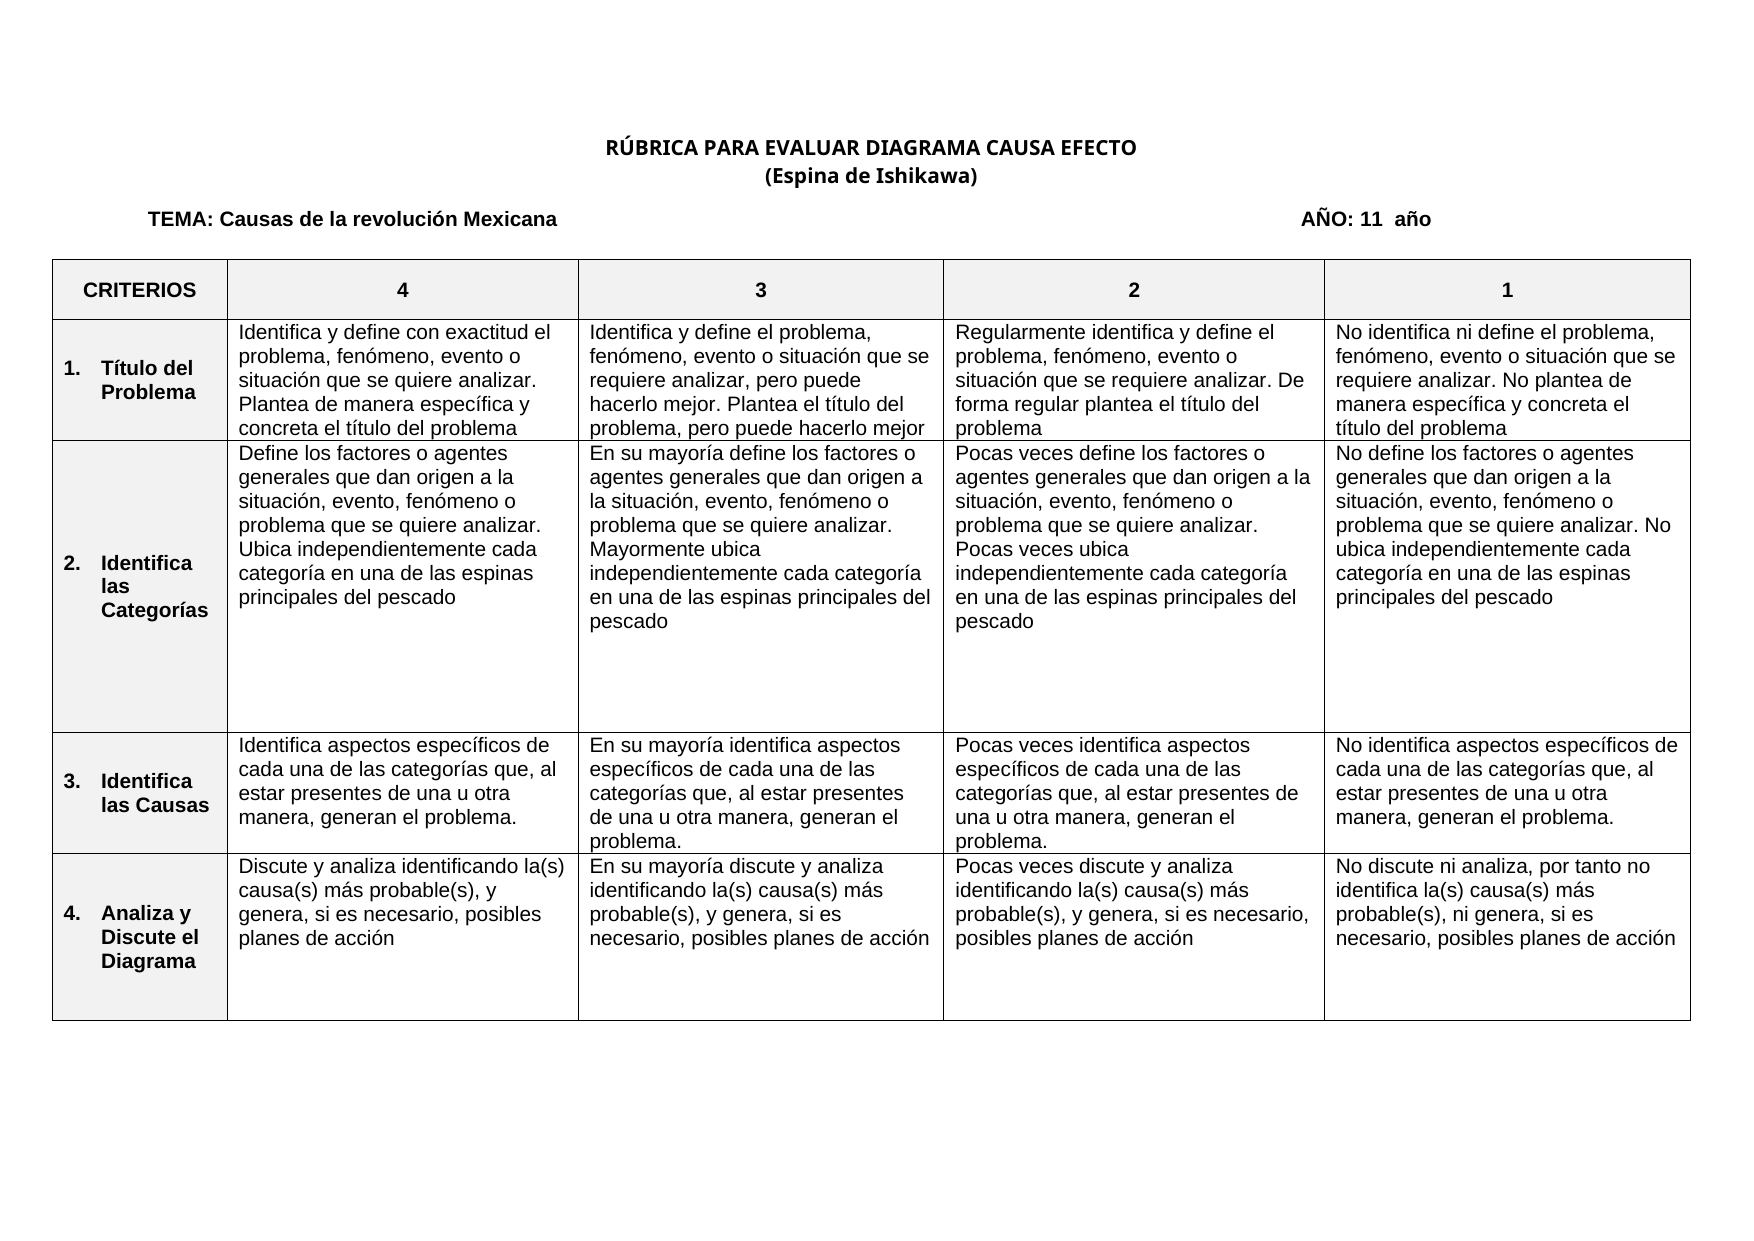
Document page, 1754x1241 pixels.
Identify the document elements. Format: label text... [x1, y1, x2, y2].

table_cell Identifica las Causas [53, 733, 227, 853]
table_cell Regularmente identifica y define el problema, fenómeno, evento o situación que se requiere analizar. De forma regular plantea el título del problema [944, 320, 1324, 440]
table_cell Título del Problema [53, 320, 227, 440]
table_header 2 [944, 260, 1324, 319]
table_header CRITERIOS [53, 260, 227, 319]
table_header 1 [1325, 260, 1690, 319]
table_cell No identifica aspectos específicos de cada una de las categorías que, al estar presentes de una u otra manera, generan el problema. [1325, 733, 1690, 853]
table_cell Define los factores o agentes generales que dan origen a la situación, evento, fenómeno o problema que se quiere analizar. Ubica independientemente cada categoría en una de las espinas principales del pescado [228, 441, 578, 732]
table_cell Pocas veces discute y analiza identificando la(s) causa(s) más probable(s), y genera, si es necesario, posibles planes de acción [944, 854, 1324, 1020]
table_header 4 [228, 260, 578, 319]
table_cell Identifica las Categorías [53, 441, 227, 732]
table_cell En su mayoría discute y analiza identificando la(s) causa(s) más probable(s), y genera, si es necesario, posibles planes de acción [579, 854, 943, 1020]
text (Espina de Ishikawa) [148, 161, 1594, 190]
table_cell No discute ni analiza, por tanto no identifica la(s) causa(s) más probable(s), ni genera, si es necesario, posibles planes de acción [1325, 854, 1690, 1020]
table_cell Identifica aspectos específicos de cada una de las categorías que, al estar presentes de una u otra manera, generan el problema. [228, 733, 578, 853]
table_cell Identifica y define el problema, fenómeno, evento o situación que se requiere analizar, pero puede hacerlo mejor. Plantea el título del problema, pero puede hacerlo mejor [579, 320, 943, 440]
table_cell Pocas veces define los factores o agentes generales que dan origen a la situación, evento, fenómeno o problema que se quiere analizar. Pocas veces ubica independientemente cada categoría en una de las espinas principales del pescado [944, 441, 1324, 732]
table_cell No define los factores o agentes generales que dan origen a la situación, evento, fenómeno o problema que se quiere analizar. No ubica independientemente cada categoría en una de las espinas principales del pescado [1325, 441, 1690, 732]
table_cell En su mayoría define los factores o agentes generales que dan origen a la situación, evento, fenómeno o problema que se quiere analizar. Mayormente ubica independientemente cada categoría en una de las espinas principales del pescado [579, 441, 943, 732]
table_cell Analiza y Discute el Diagrama [53, 854, 227, 1020]
table_cell Pocas veces identifica aspectos específicos de cada una de las categorías que, al estar presentes de una u otra manera, generan el problema. [944, 733, 1324, 853]
table_header 3 [579, 260, 943, 319]
table_cell No identifica ni define el problema, fenómeno, evento o situación que se requiere analizar. No plantea de manera específica y concreta el título del problema [1325, 320, 1690, 440]
table_cell En su mayoría identifica aspectos específicos de cada una de las categorías que, al estar presentes de una u otra manera, generan el problema. [579, 733, 943, 853]
table_cell Identifica y define con exactitud el problema, fenómeno, evento o situación que se quiere analizar. Plantea de manera específica y concreta el título del problema [228, 320, 578, 440]
text RÚBRICA PARA EVALUAR DIAGRAMA CAUSA EFECTO [148, 133, 1594, 161]
text TEMA: Causas de la revolución Mexicana AÑO: 11 año [148, 207, 1594, 231]
table_cell Discute y analiza identificando la(s) causa(s) más probable(s), y genera, si es necesario, posibles planes de acción [228, 854, 578, 1020]
